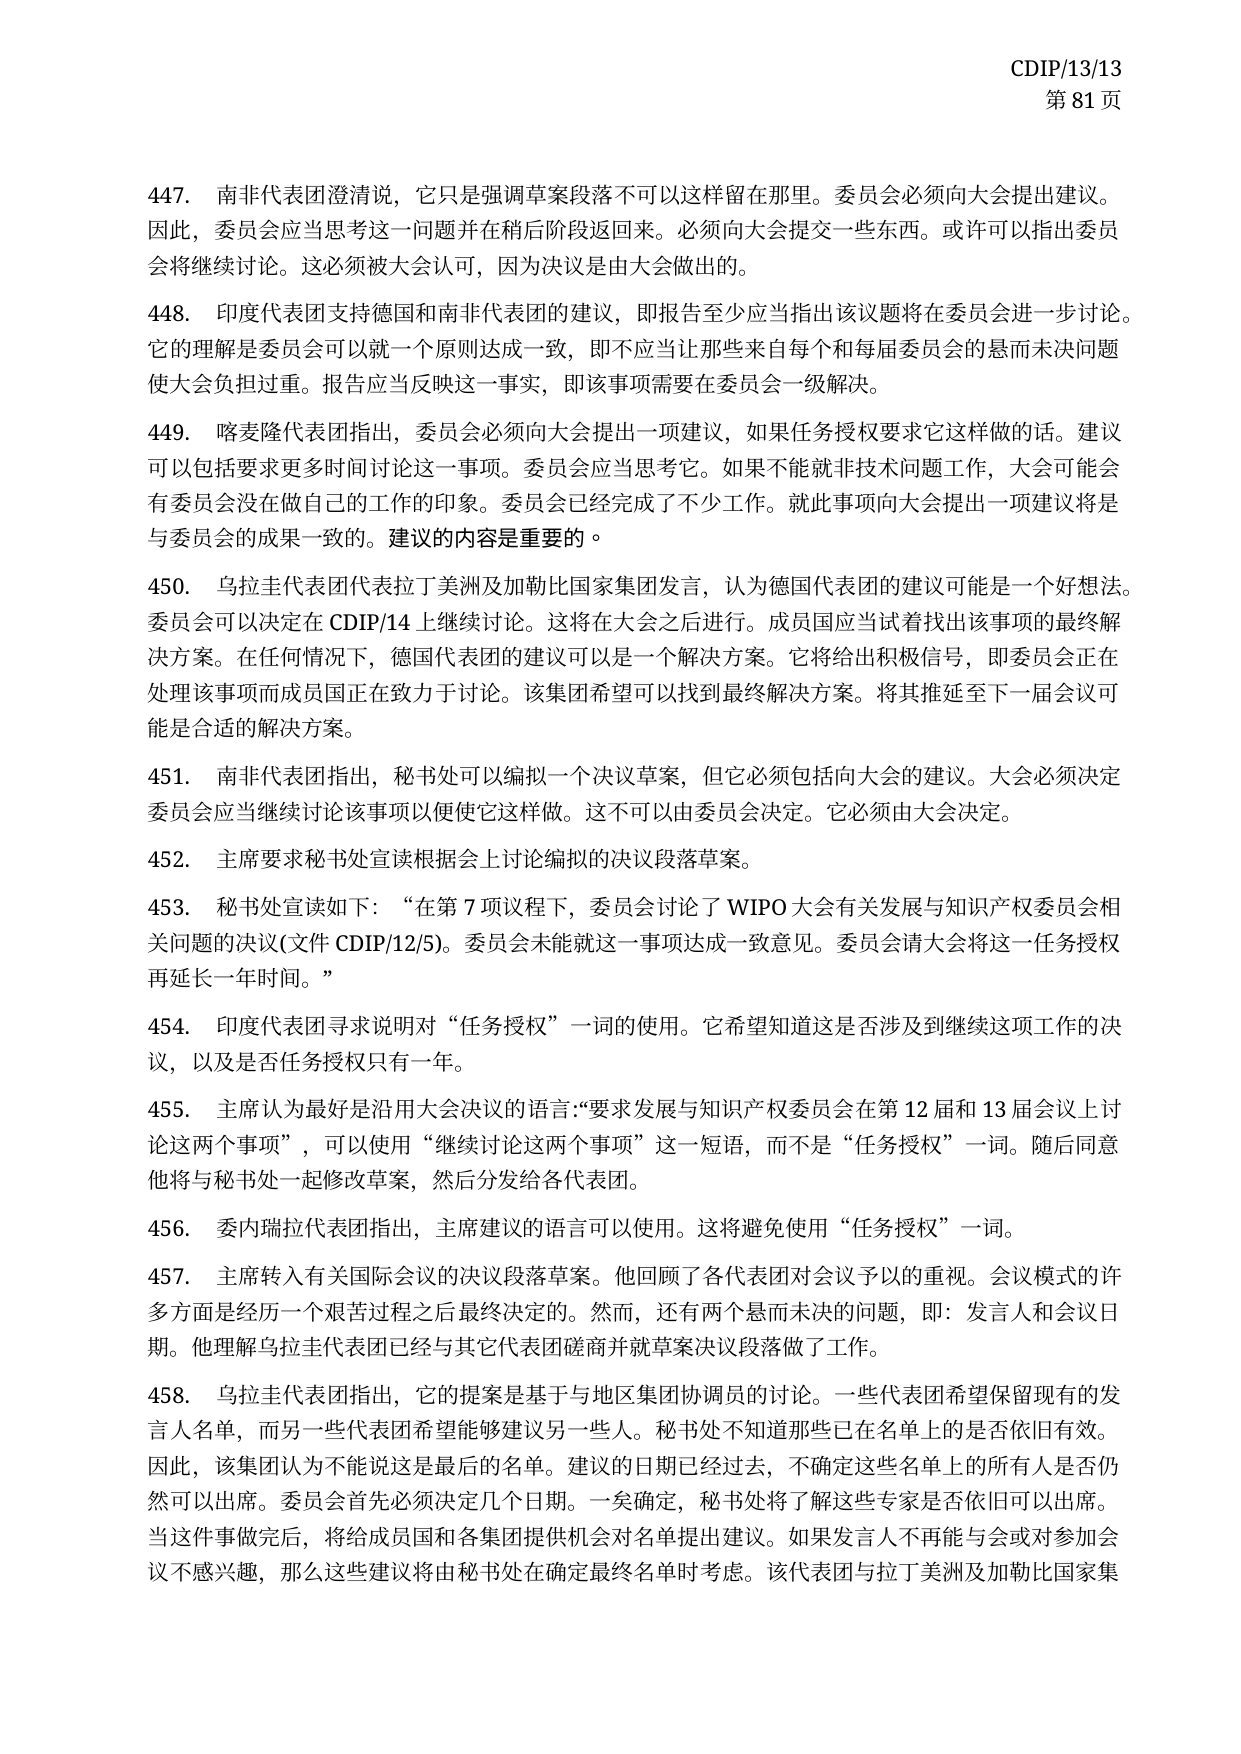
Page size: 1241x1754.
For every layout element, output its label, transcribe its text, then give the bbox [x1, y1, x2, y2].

list 南非代表团指出，秘书处可以编拟一个决议草案，但它必须包括向大会的建议。大会必须决定委员会应当继续讨论该事项以便使它这样做。这不可以由委员会决定。它必须由大会决定。 [148, 755, 1122, 826]
list 印度代表团寻求说明对“任务授权”一词的使用。它希望知道这是否涉及到继续这项工作的决议，以及是否任务授权只有一年。 [148, 1005, 1122, 1076]
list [148, 1374, 1122, 1587]
list 南非代表团澄清说，它只是强调草案段落不可以这样留在那里。委员会必须向大会提出建议。因此，委员会应当思考这一问题并在稍后阶段返回来。必须向大会提交一些东西。或许可以指出委员会将继续讨论。这必须被大会认可，因为决议是由大会做出的。 [148, 174, 1122, 280]
list 乌拉圭代表团代表拉丁美洲及加勒比国家集团发言，认为德国代表团的建议可能是一个好想法。委员会可以决定在CDIP/14上继续讨论。这将在大会之后进行。成员国应当试着找出该事项的最终解决方案。在任何情况下，德国代表团的建议可以是一个解决方案。它将给出积极信号，即委员会正在处理该事项而成员国正在致力于讨论。该集团希望可以找到最终解决方案。将其推延至下一届会议可能是合适的解决方案。 [148, 566, 1122, 743]
list 主席转入有关国际会议的决议段落草案。他回顾了各代表团对会议予以的重视。会议模式的许多方面是经历一个艰苦过程之后最终决定的。然而，还有两个悬而未决的问题，即：发言人和会议日期。他理解乌拉圭代表团已经与其它代表团磋商并就草案决议段落做了工作。 [148, 1255, 1122, 1362]
list 秘书处宣读如下：“在第7项议程下，委员会讨论了WIPO大会有关发展与知识产权委员会相关问题的决议(文件CDIP/12/5)。委员会未能就这一事项达成一致意见。委员会请大会将这一任务授权再延长一年时间。” [148, 887, 1122, 993]
list 主席要求秘书处宣读根据会上讨论编拟的决议段落草案。 [148, 839, 1122, 874]
list 主席认为最好是沿用大会决议的语言:“要求发展与知识产权委员会在第12届和13届会议上讨论这两个事项”，可以使用“继续讨论这两个事项”这一短语，而不是“任务授权”一词。随后同意他将与秘书处一起修改草案，然后分发给各代表团。 [148, 1089, 1122, 1195]
list 委内瑞拉代表团指出，主席建议的语言可以使用。这将避免使用“任务授权”一词。 [148, 1207, 1122, 1243]
list 喀麦隆代表团指出，委员会必须向大会提出一项建议，如果任务授权要求它这样做的话。建议可以包括要求更多时间讨论这一事项。委员会应当思考它。如果不能就非技术问题工作，大会可能会有委员会没在做自己的工作的印象。委员会已经完成了不少工作。就此事项向大会提出一项建议将是与委员会的成果一致的。建议的内容是重要的。 [148, 412, 1122, 553]
list 印度代表团支持德国和南非代表团的建议，即报告至少应当指出该议题将在委员会进一步讨论。它的理解是委员会可以就一个原则达成一致，即不应当让那些来自每个和每届委员会的悬而未决问题使大会负担过重。报告应当反映这一事实，即该事项需要在委员会一级解决。 [148, 293, 1122, 399]
